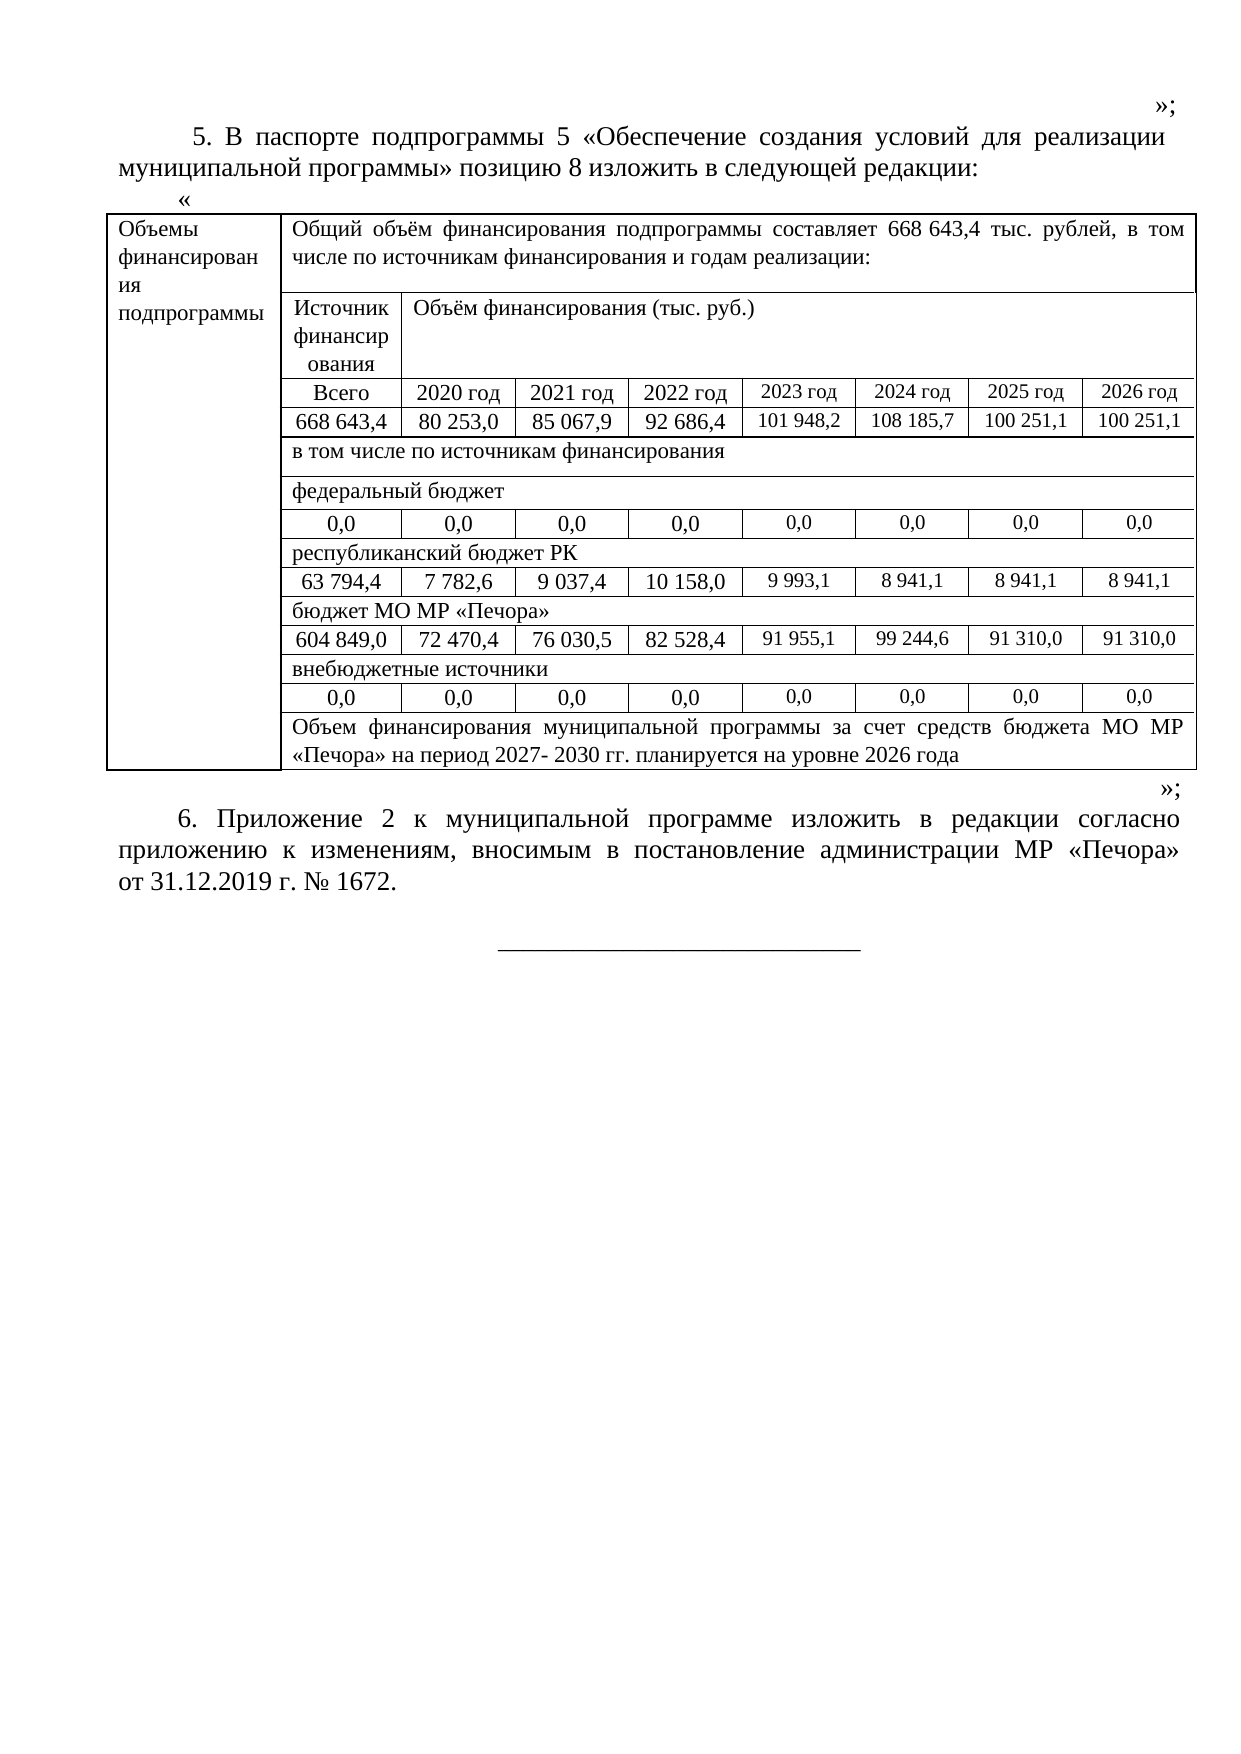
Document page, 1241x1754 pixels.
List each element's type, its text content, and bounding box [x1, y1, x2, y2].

table_cell 0,0 [516, 684, 628, 712]
table_cell 2022 год [629, 379, 742, 407]
text « [118, 182, 1181, 213]
table_cell 8 941,1 [856, 568, 968, 596]
table_cell 100 251,1 [1083, 407, 1196, 436]
table_cell 0,0 [1083, 509, 1196, 538]
table_cell 8 941,1 [1083, 567, 1196, 596]
table_cell 85 067,9 [516, 408, 628, 436]
table_cell 10 158,0 [629, 568, 742, 596]
table_cell федеральный бюджет [282, 476, 1196, 509]
table_cell 2023 год [743, 379, 855, 407]
table_cell 91 310,0 [969, 626, 1082, 654]
text »; [118, 771, 1181, 802]
table_cell республиканский бюджет РК [282, 538, 1196, 567]
text »; [118, 89, 1181, 120]
table_header Общий объём финансирования подпрограммы составляет 668 643,4 тыс. рублей, в том числе по источникам финансирования и годам реализации: [282, 215, 1195, 292]
table_cell 91 310,0 [1083, 625, 1196, 654]
table_cell бюджет МО МР «Печора» [282, 596, 1196, 625]
table_cell 0,0 [282, 684, 401, 712]
table_cell 0,0 [629, 684, 742, 712]
table_cell 0,0 [402, 510, 515, 538]
table_cell 99 244,6 [856, 626, 968, 654]
table_cell 9 037,4 [516, 568, 628, 596]
table_cell 7 782,6 [402, 568, 515, 596]
table_cell 2026 год [1083, 378, 1196, 407]
table_cell 668 643,4 [282, 408, 401, 436]
table_cell 0,0 [1083, 683, 1196, 712]
table_cell 0,0 [516, 510, 628, 538]
table_cell 108 185,7 [856, 408, 968, 436]
table_cell 91 955,1 [743, 626, 855, 654]
table_cell 9 993,1 [743, 568, 855, 596]
text 6. Приложение 2 к муниципальной программе изложить в редакции согласно приложению к изменениям, вносимым в постановление администрации МР «Печора» от 31.12.2019 г. № 1672. [118, 802, 1181, 896]
table_cell 0,0 [969, 684, 1082, 712]
table_cell Объём финансирования (тыс. руб.) [402, 292, 1196, 378]
table_cell 72 470,4 [402, 626, 515, 654]
table_cell 100 251,1 [969, 408, 1082, 436]
table_cell 92 686,4 [629, 408, 742, 436]
table_cell 0,0 [856, 510, 968, 538]
table_cell 76 030,5 [516, 626, 628, 654]
table_cell 2025 год [969, 379, 1082, 407]
table_cell 0,0 [969, 510, 1082, 538]
table_cell 8 941,1 [969, 568, 1082, 596]
text _____________________________ [118, 925, 1181, 953]
table_cell 0,0 [629, 510, 742, 538]
table_cell 63 794,4 [282, 568, 401, 596]
table_cell Объем финансирования муниципальной программы за счет средств бюджета МО МР «Печора» на период 2027- 2030 гг. планируется на уровне 2026 года [282, 712, 1196, 769]
table_cell 0,0 [402, 684, 515, 712]
table_cell в том числе по источникам финансирования [282, 436, 1196, 476]
table_cell 0,0 [856, 684, 968, 712]
table_cell 2020 год [402, 379, 515, 407]
text 5. В паспорте подпрограммы 5 «Обеспечение создания условий для реализации муниципальной программы» позицию 8 изложить в следующей редакции: [118, 120, 1166, 182]
table_cell 82 528,4 [629, 626, 742, 654]
table_cell 80 253,0 [402, 408, 515, 436]
table_cell Всего [282, 379, 401, 407]
table_cell 101 948,2 [743, 408, 855, 436]
table_cell 0,0 [743, 510, 855, 538]
table_cell 604 849,0 [282, 626, 401, 654]
table_cell 2024 год [856, 379, 968, 407]
table_cell 2021 год [516, 379, 628, 407]
table_cell Источник финансирования [282, 293, 401, 378]
table_cell 0,0 [743, 684, 855, 712]
table_cell 0,0 [282, 510, 401, 538]
table_header Объемы финансирования подпрограммы [108, 215, 280, 769]
table_cell внебюджетные источники [282, 654, 1196, 683]
